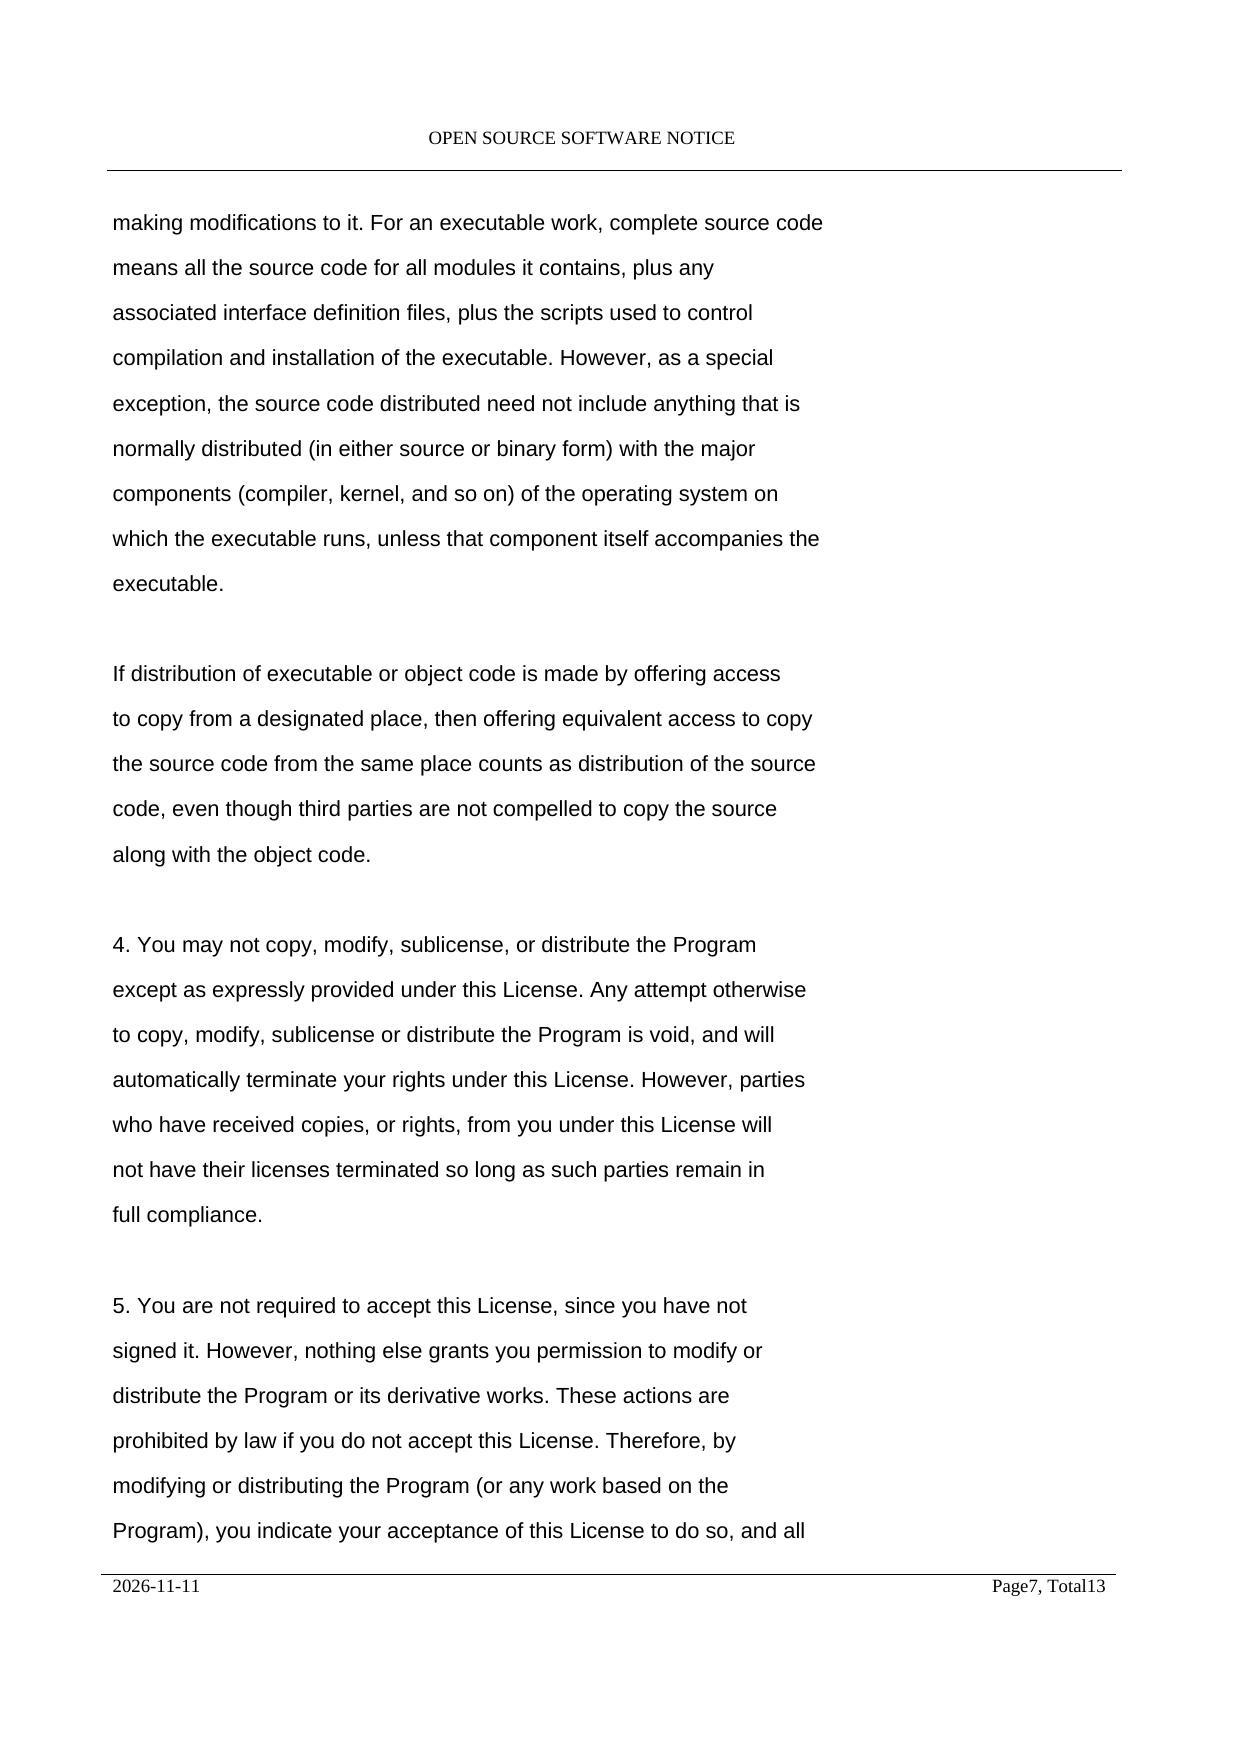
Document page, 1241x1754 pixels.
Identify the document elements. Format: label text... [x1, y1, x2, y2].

text automatically terminate your rights under this License. However, parties [112, 1063, 1128, 1096]
text modifying or distributing the Program (or any work based on the [112, 1469, 1128, 1502]
text except as expressly provided under this License. Any attempt otherwise [112, 973, 1128, 1006]
text components (compiler, kernel, and so on) of the operating system on [112, 477, 1128, 509]
text 5. You are not required to accept this License, since you have not [112, 1289, 1128, 1321]
text to copy, modify, sublicense or distribute the Program is void, and will [112, 1018, 1128, 1051]
text signed it. However, nothing else grants you permission to modify or [112, 1334, 1128, 1366]
text executable. [112, 567, 1128, 600]
text normally distributed (in either source or binary form) with the major [112, 432, 1128, 464]
text which the executable runs, unless that component itself accompanies the [112, 522, 1128, 554]
text compilation and installation of the executable. However, as a special [112, 342, 1128, 374]
text 4. You may not copy, modify, sublicense, or distribute the Program [112, 928, 1128, 961]
text who have received copies, or rights, from you under this License will [112, 1108, 1128, 1141]
text not have their licenses terminated so long as such parties remain in [112, 1153, 1128, 1186]
text to copy from a designated place, then offering equivalent access to copy [112, 702, 1128, 735]
text means all the source code for all modules it contains, plus any [112, 251, 1128, 284]
text If distribution of executable or object code is made by offering access [112, 657, 1128, 690]
text distribute the Program or its derivative works. These actions are [112, 1379, 1128, 1412]
text Program), you indicate your acceptance of this License to do so, and all [112, 1514, 1128, 1547]
text exception, the source code distributed need not include anything that is [112, 387, 1128, 419]
text associated interface definition files, plus the scripts used to control [112, 297, 1128, 329]
text along with the object code. [112, 838, 1128, 870]
text the source code from the same place counts as distribution of the source [112, 748, 1128, 780]
text code, even though third parties are not compelled to copy the source [112, 793, 1128, 825]
text prohibited by law if you do not accept this License. Therefore, by [112, 1424, 1128, 1457]
text full compliance. [112, 1199, 1128, 1231]
text making modifications to it. For an executable work, complete source code [112, 206, 1128, 239]
